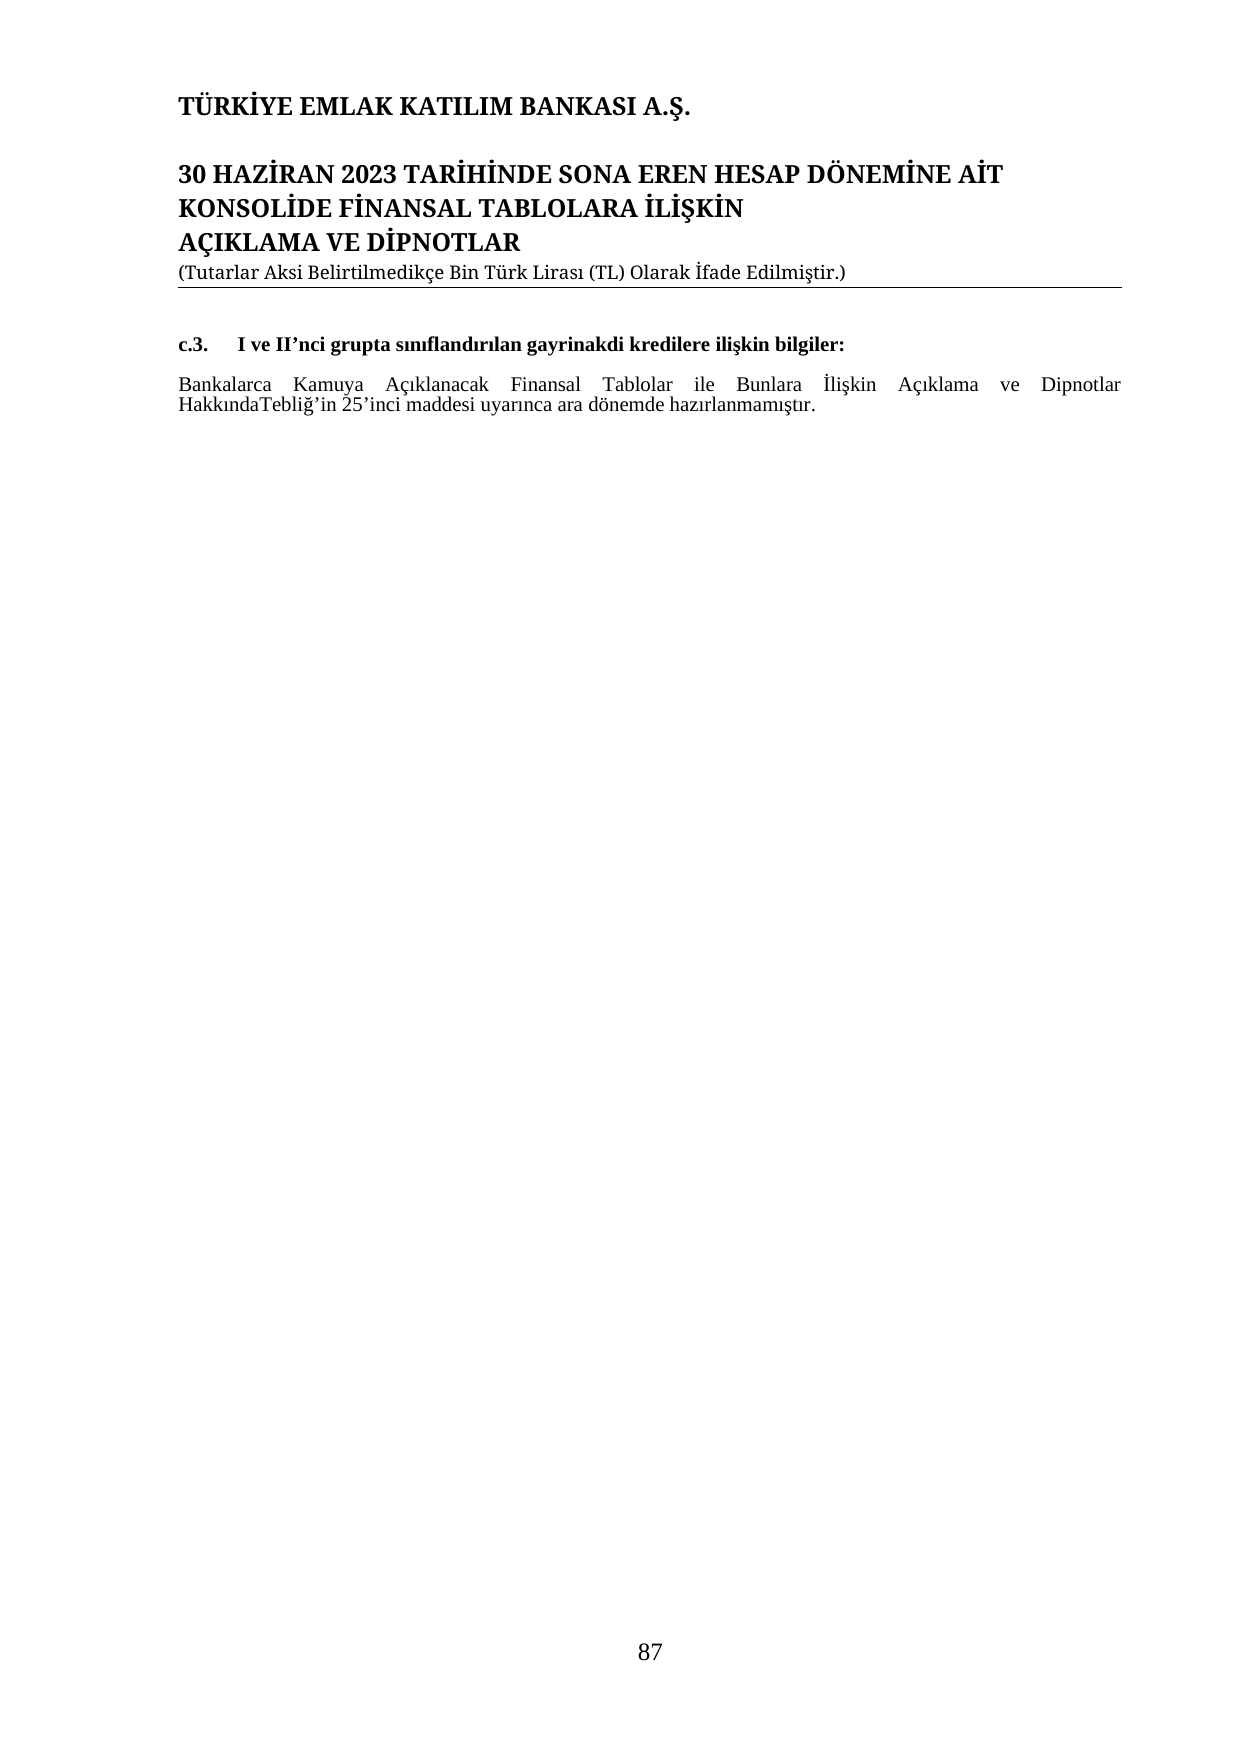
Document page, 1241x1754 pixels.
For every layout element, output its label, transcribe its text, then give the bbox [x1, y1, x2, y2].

text c.3. I ve II’nci grupta sınıflandırılan gayrinakdi kredilere ilişkin bilgiler: [178, 336, 1122, 356]
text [178, 375, 1122, 416]
